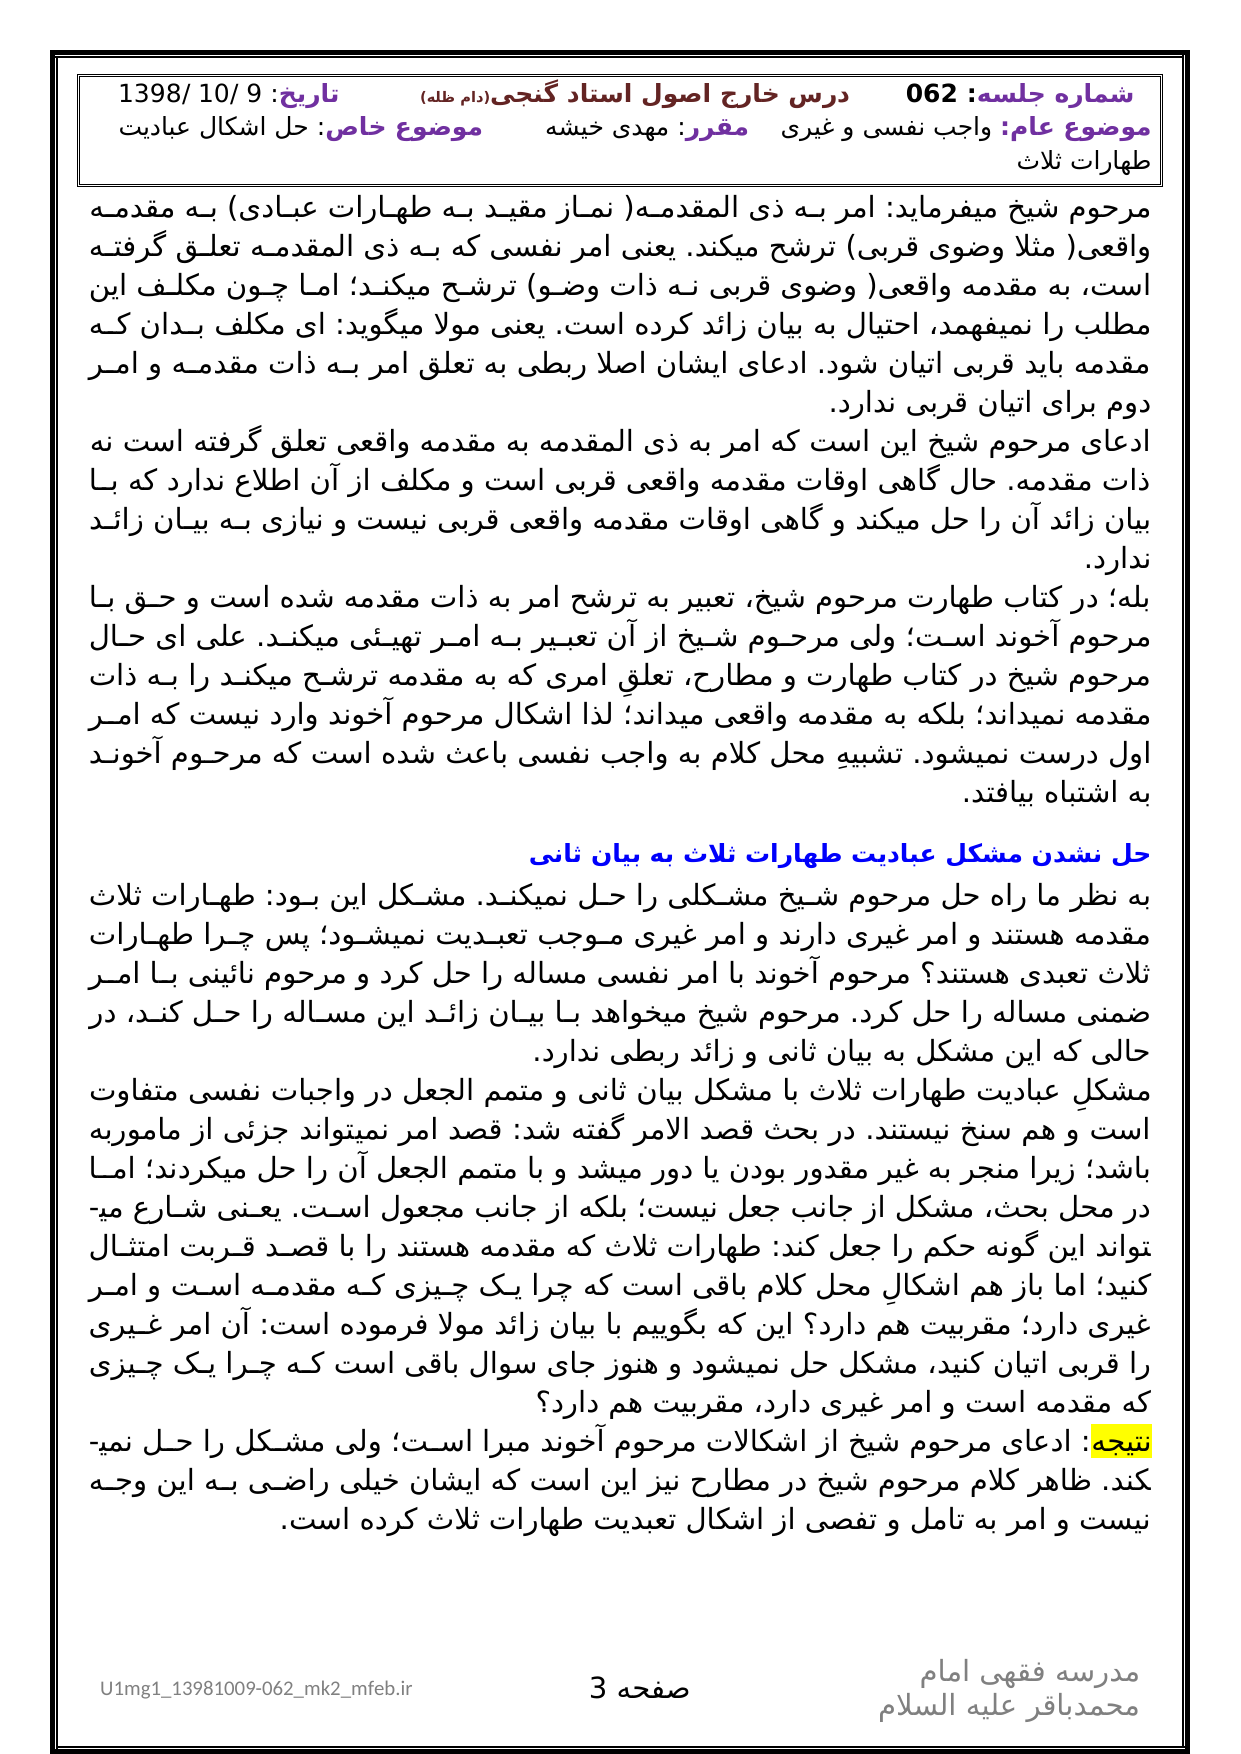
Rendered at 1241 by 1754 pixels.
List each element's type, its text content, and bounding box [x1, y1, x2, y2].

text بله؛ در کتاب طهارت مرحوم شیخ، تعبیر به ترشح امر به ذات مقدمه شده است و حق با مرحوم آخوند است؛ ولی مرحوم شیخ از آن تعبیر به امر تهیئی میکند. علی ای حال مرحوم شیخ در کتاب طهارت و مطارح، تعلقِ امری که به مقدمه ترشح میکند را به ذات مقدمه نمیداند؛ بلکه به مقدمه واقعی میداند؛ لذا اشکال مرحوم آخوند وارد نیست که امر اول درست نمیشود. تشبیهِ محل کلام به واجب نفسی باعث شده است که مرحوم آخوند به اشتباه بیافتد. [89, 580, 1152, 809]
text مرحوم شیخ میفرماید: امر به ذی المقدمه( نماز مقید به طهارات عبادی) به مقدمه واقعی( مثلا وضوی قربی) ترشح میکند. یعنی امر نفسی که به ذی المقدمه تعلق گرفته است، به مقدمه واقعی( وضوی قربی نه ذات وضو) ترشح میکند؛ اما چون مکلف این مطلب را نمیفهمد، احتیال به بیان زائد کرده است. یعنی مولا میگوید: ای مکلف بدان که مقدمه باید قربی اتیان شود. ادعای ایشان اصلا ربطی به تعلق امر به ذات مقدمه و امر دوم برای اتیان قربی ندارد. [89, 191, 1152, 419]
text ادعای مرحوم شیخ این است که امر به ذی المقدمه به مقدمه واقعی تعلق گرفته است نه ذات مقدمه. حال گاهی اوقات مقدمه واقعی قربی است و مکلف از آن اطلاع ندارد که با بیان زائد آن را حل میکند و گاهی اوقات مقدمه واقعی قربی نیست و نیازی به بیان زائد ندارد. [89, 424, 1152, 575]
text مشکلِ عبادیت طهارات ثلاث با مشکل بیان ثانی و متمم الجعل در واجبات نفسی متفاوت است و هم سنخ نیستند. در بحث قصد الامر گفته شد: قصد امر نمیتواند جزئی از ماموربه باشد؛ زیرا منجر به غیر مقدور بودن یا دور میشد و با متمم الجعل آن را حل میکردند؛ اما در محل بحث، مشکل از جانب جعل نیست؛ بلکه از جانب مجعول است. یعنی شارع میتواند این گونه حکم را جعل کند: طهارات ثلاث که مقدمه هستند را با قصد قربت امتثال کنید؛ اما باز هم اشکالِ محل کلام باقی است که چرا یک چیزی که مقدمه است و امر غیری دارد؛ مقربیت هم دارد؟ این که بگوییم با بیان زائد مولا فرموده است: آن امر غیری را قربی اتیان کنید، مشکل حل نمیشود و هنوز جای سوال باقی است که چرا یک چیزی که مقدمه است و امر غیری دارد، مقربیت هم دارد؟ [89, 1073, 1152, 1419]
text نتیجه: ادعای مرحوم شیخ از اشکالات مرحوم آخوند مبرا است؛ ولی مشکل را حل نمیکند. ظاهر کلام مرحوم شیخ در مطارح نیز این است که ایشان خیلی راضی به این وجه نیست و امر به تامل و تفصی از اشکال تعبدیت طهارات ثلاث کرده است. [89, 1424, 1152, 1536]
subtitle حل نشدن مشکل عبادیت طهارات ثلاث به بیان ثانی [89, 839, 1152, 868]
text به نظر ما راه حل مرحوم شیخ مشکلی را حل نمیکند. مشکل این بود: طهارات ثلاث مقدمه هستند و امر غیری دارند و امر غیری موجب تعبدیت نمیشود؛ پس چرا طهارات ثلاث تعبدی هستند؟ مرحوم آخوند با امر نفسی مساله را حل کرد و مرحوم نائینی با امر ضمنی مساله را حل کرد. مرحوم شیخ میخواهد با بیان زائد این مساله را حل کند، در حالی که این مشکل به بیان ثانی و زائد ربطی ندارد. [89, 879, 1152, 1068]
